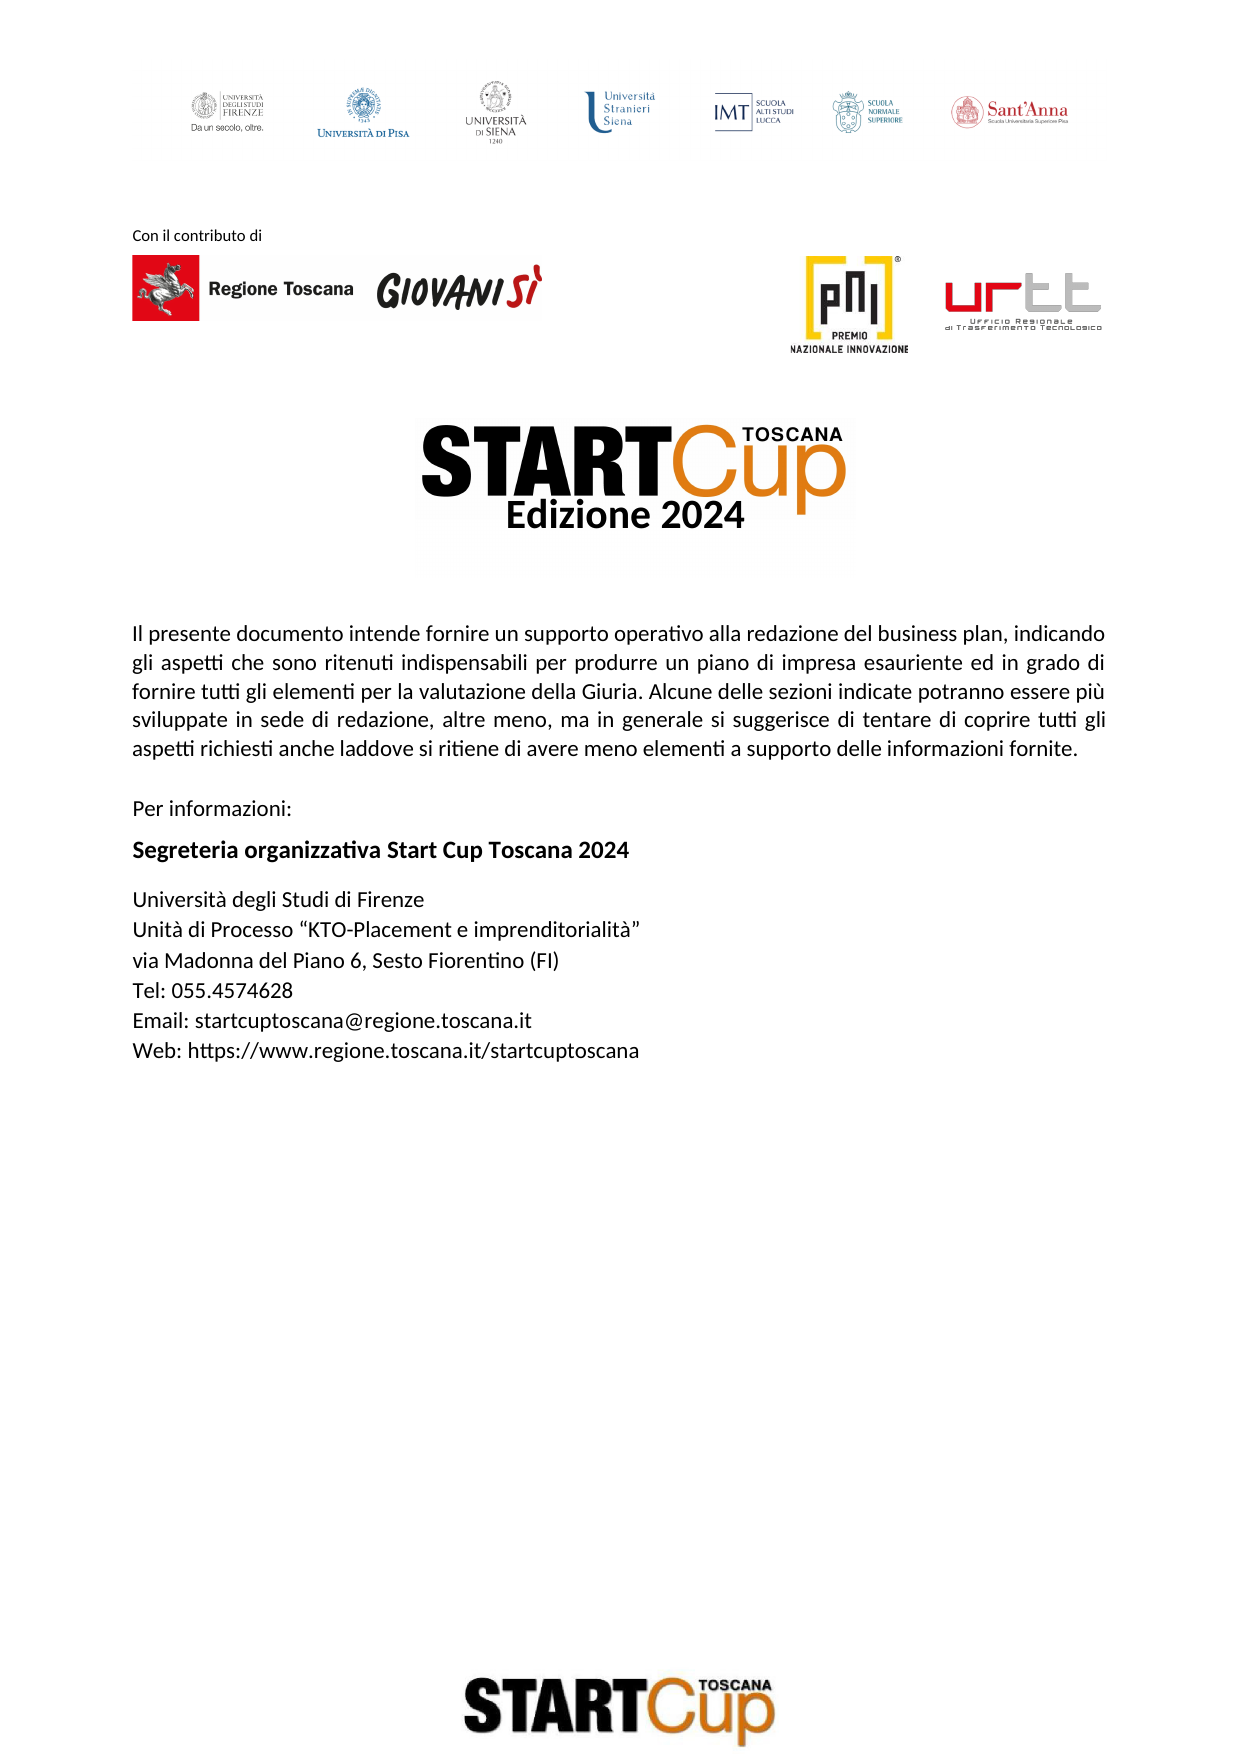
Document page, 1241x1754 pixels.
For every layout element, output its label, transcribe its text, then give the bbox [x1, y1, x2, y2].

picture [940, 260, 1109, 338]
text Tel: 055.4574628 [132, 976, 1108, 1004]
text Unità di Processo “KTO-Placement e imprenditorialità” [132, 916, 1108, 943]
picture [790, 256, 908, 353]
text via Madonna del Piano 6, Sesto Fiorentino (FI) [132, 946, 1108, 974]
text Per informazioni: [132, 794, 1108, 823]
picture [132, 59, 1107, 161]
text Università degli Studi di Firenze [132, 885, 1108, 913]
text Email: startcuptoscana@regione.toscana.it [132, 1006, 1108, 1034]
picture [415, 418, 856, 578]
text Con il contributo di [132, 225, 1108, 245]
text Il presente documento intende fornire un supporto operativo alla redazione del business plan, indicando gli aspetti che sono ritenuti indispensabili per produrre un piano di impresa esauriente ed in grado di fornire tutti gli elementi per la valutazione della Giuria. Alcune delle sezioni indicate potranno essere più sviluppate in sede di redazione, altre meno, ma in generale si suggerisce di tentare di coprire tutti gli aspetti richiesti anche laddove si ritiene di avere meno elementi a supporto delle informazioni fornite. [132, 619, 1108, 762]
picture [132, 255, 542, 321]
picture [460, 1657, 780, 1754]
text Segreteria organizzativa Start Cup Toscana 2024 [132, 834, 1044, 864]
text Web: https://www.regione.toscana.it/startcuptoscana [132, 1036, 1108, 1064]
